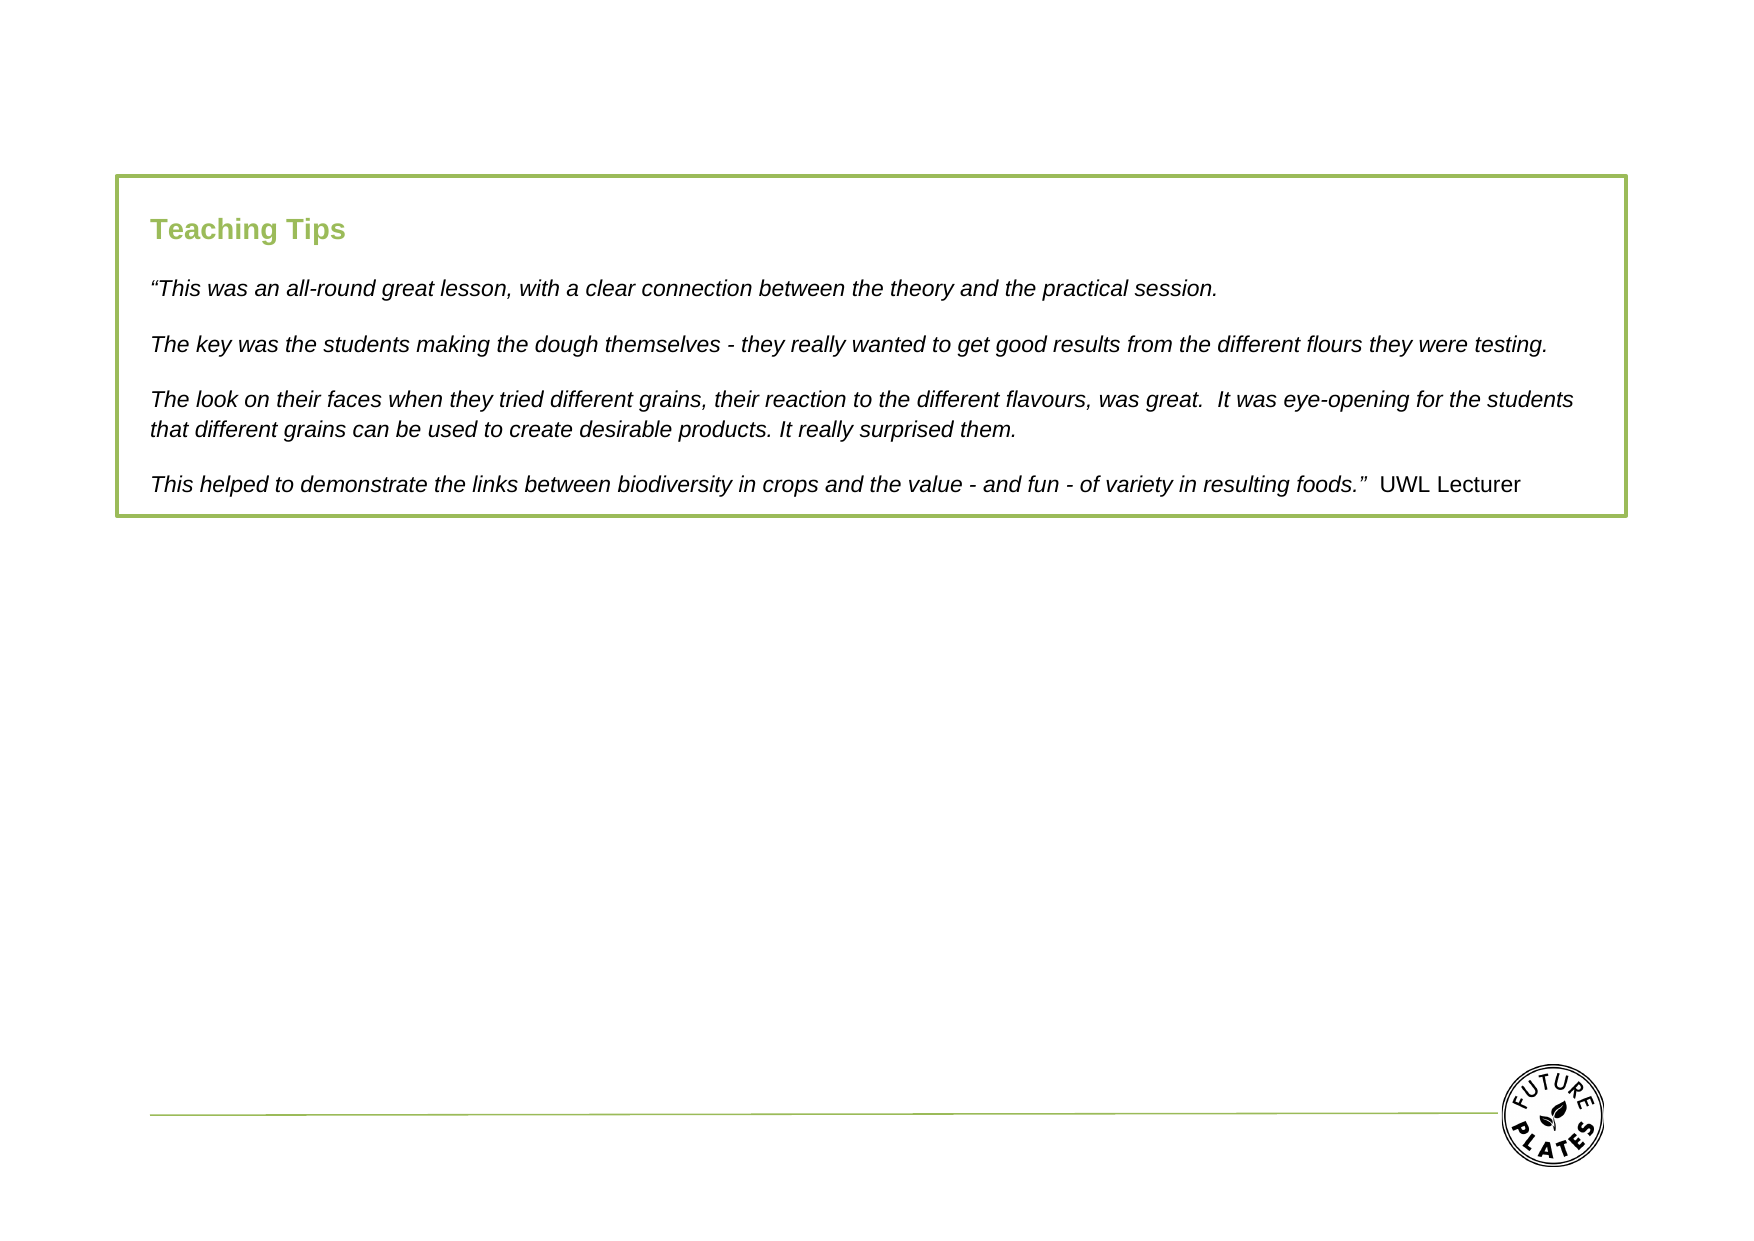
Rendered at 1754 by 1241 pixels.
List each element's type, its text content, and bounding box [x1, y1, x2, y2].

text “This was an all-round great lesson, with a clear connection between the theory and the practical session. [150, 275, 1604, 302]
text This helped to demonstrate the links between biodiversity in crops and the value - and fun - of variety in resulting foods.” UWL Lecturer [150, 471, 1604, 497]
text Teaching Tips [150, 212, 1604, 245]
text The key was the students making the dough themselves - they really wanted to get good results from the different flours they were testing. [150, 331, 1604, 357]
text The look on their faces when they tried different grains, their reaction to the different flavours, was great. It was eye-opening for the students that different grains can be used to create desirable products. It really surprised them. [150, 386, 1604, 442]
picture [1501, 1064, 1604, 1167]
